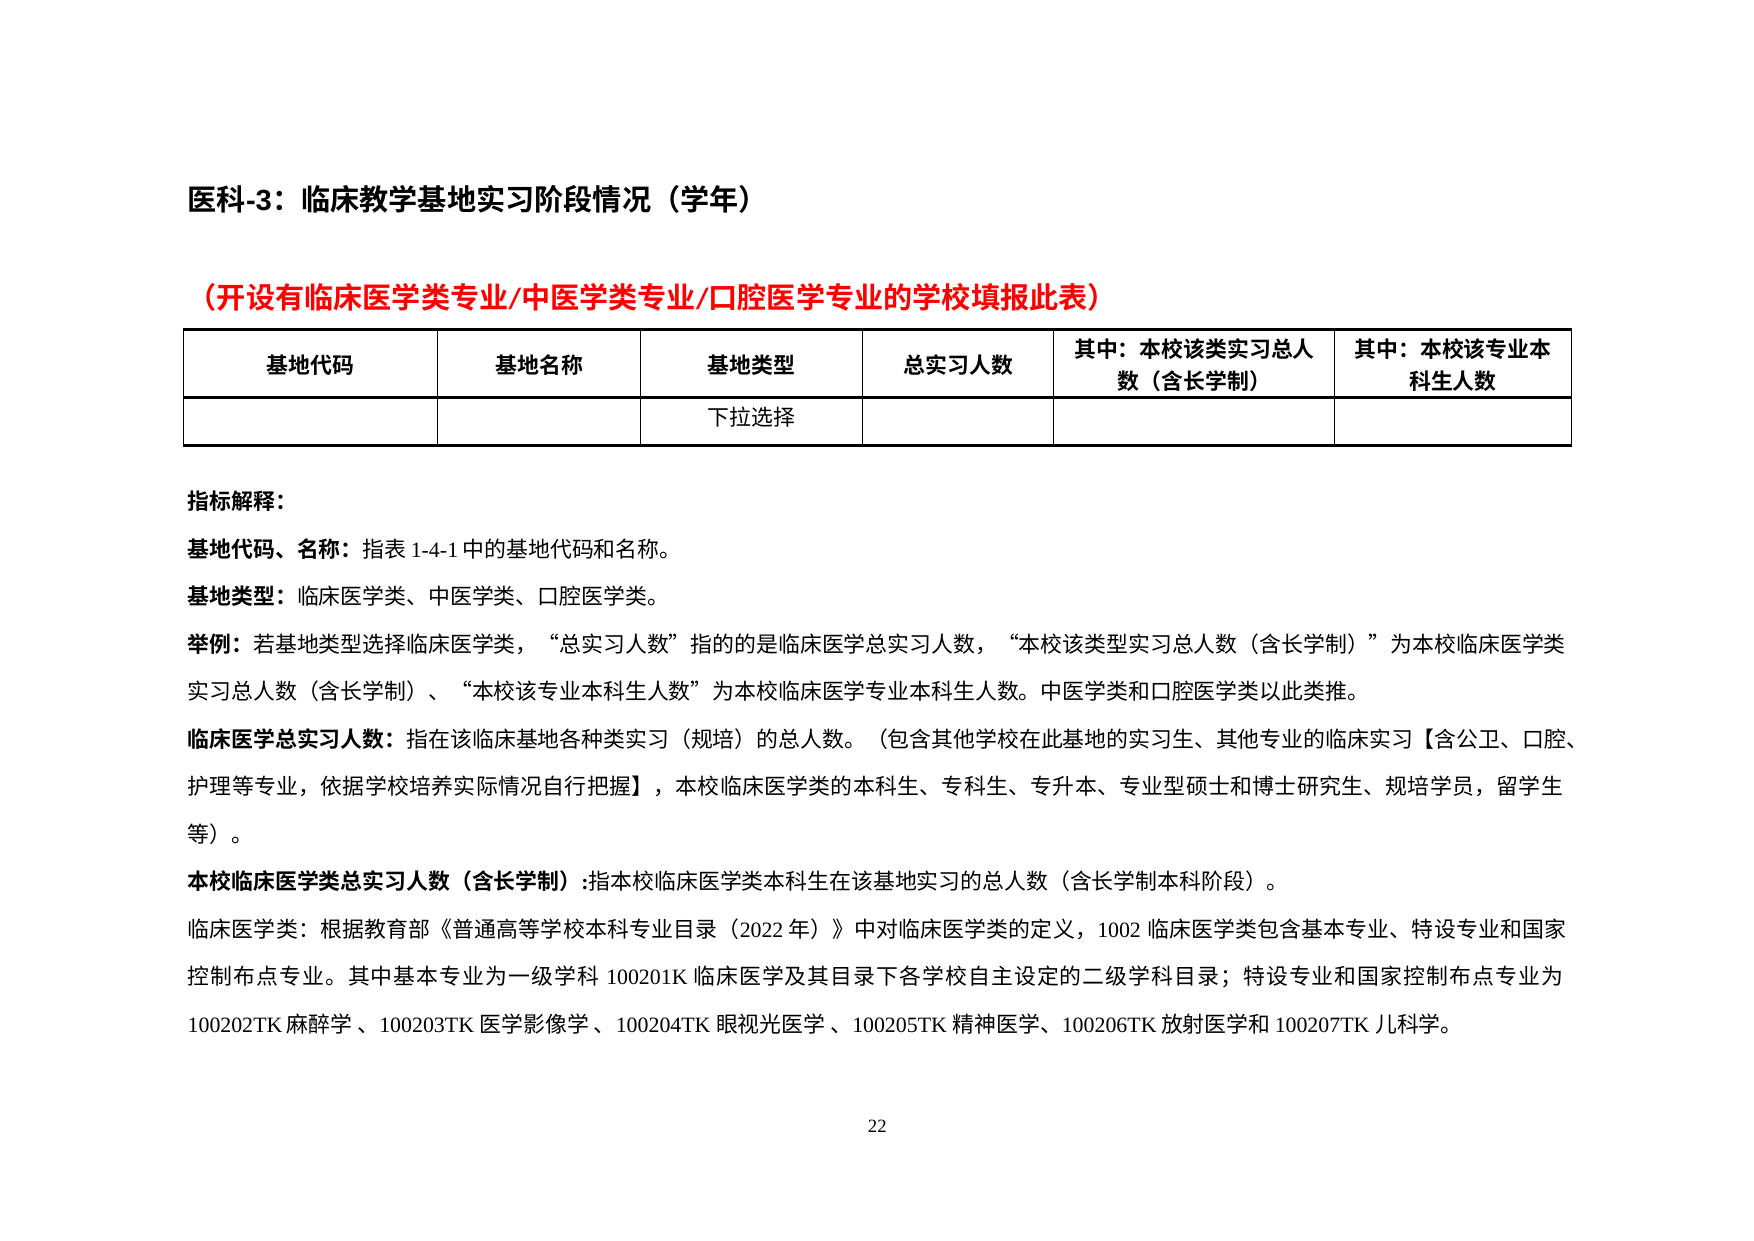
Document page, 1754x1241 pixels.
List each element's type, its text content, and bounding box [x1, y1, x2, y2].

table_cell [1335, 399, 1571, 443]
text 临床医学类：根据教育部《普通高等学校本科专业目录（2022年）》中对临床医学类的定义，1002 临床医学类包含基本专业、特设专业和国家控制布点专业。其中基本专业为一级学科100201K 临床医学及其目录下各学校自主设定的二级学科目录；特设专业和国家控制布点专业为100202TK麻醉学 、100203TK 医学影像学 、100204TK 眼视光医学 、100205TK 精神医学、100206TK放射医学和100207TK 儿科学。 [187, 912, 1566, 1038]
table_header 其中：本校该类实习总人数（含长学制） [1054, 331, 1334, 396]
table_header 基地类型 [641, 331, 862, 396]
table_header 基地代码 [184, 331, 437, 396]
text 指标解释： [187, 484, 1566, 516]
table_cell [438, 399, 640, 443]
text 本校临床医学类总实习人数（含长学制）:指本校临床医学类本科生在该基地实习的总人数（含长学制本科阶段）。 [187, 864, 1566, 896]
text （开设有临床医学类专业/中医学类专业/口腔医学专业的学校填报此表） [187, 263, 1566, 328]
table_header 基地名称 [438, 331, 640, 396]
table_header 总实习人数 [863, 331, 1053, 396]
text 临床医学总实习人数：指在该临床基地各种类实习（规培）的总人数。（包含其他学校在此基地的实习生、其他专业的临床实习【含公卫、口腔、护理等专业，依据学校培养实际情况自行把握】，本校临床医学类的本科生、专科生、专升本、专业型硕士和博士研究生、规培学员，留学生等）。 [187, 722, 1566, 848]
table_cell [184, 399, 437, 443]
table_cell [863, 399, 1053, 443]
text 基地代码、名称：指表1-4-1中的基地代码和名称。 [187, 532, 1566, 563]
table_header 其中：本校该专业本科生人数 [1335, 331, 1571, 396]
table_cell [1054, 399, 1334, 443]
text 举例：若基地类型选择临床医学类，“总实习人数”指的的是临床医学总实习人数，“本校该类型实习总人数（含长学制）”为本校临床医学类实习总人数（含长学制）、“本校该专业本科生人数”为本校临床医学专业本科生人数。中医学类和口腔医学类以此类推。 [187, 627, 1566, 706]
text 基地类型：临床医学类、中医学类、口腔医学类。 [187, 579, 1566, 611]
table_cell 下拉选择 [641, 399, 862, 443]
subtitle 医科-3：临床教学基地实习阶段情况（学年） [187, 165, 1566, 230]
